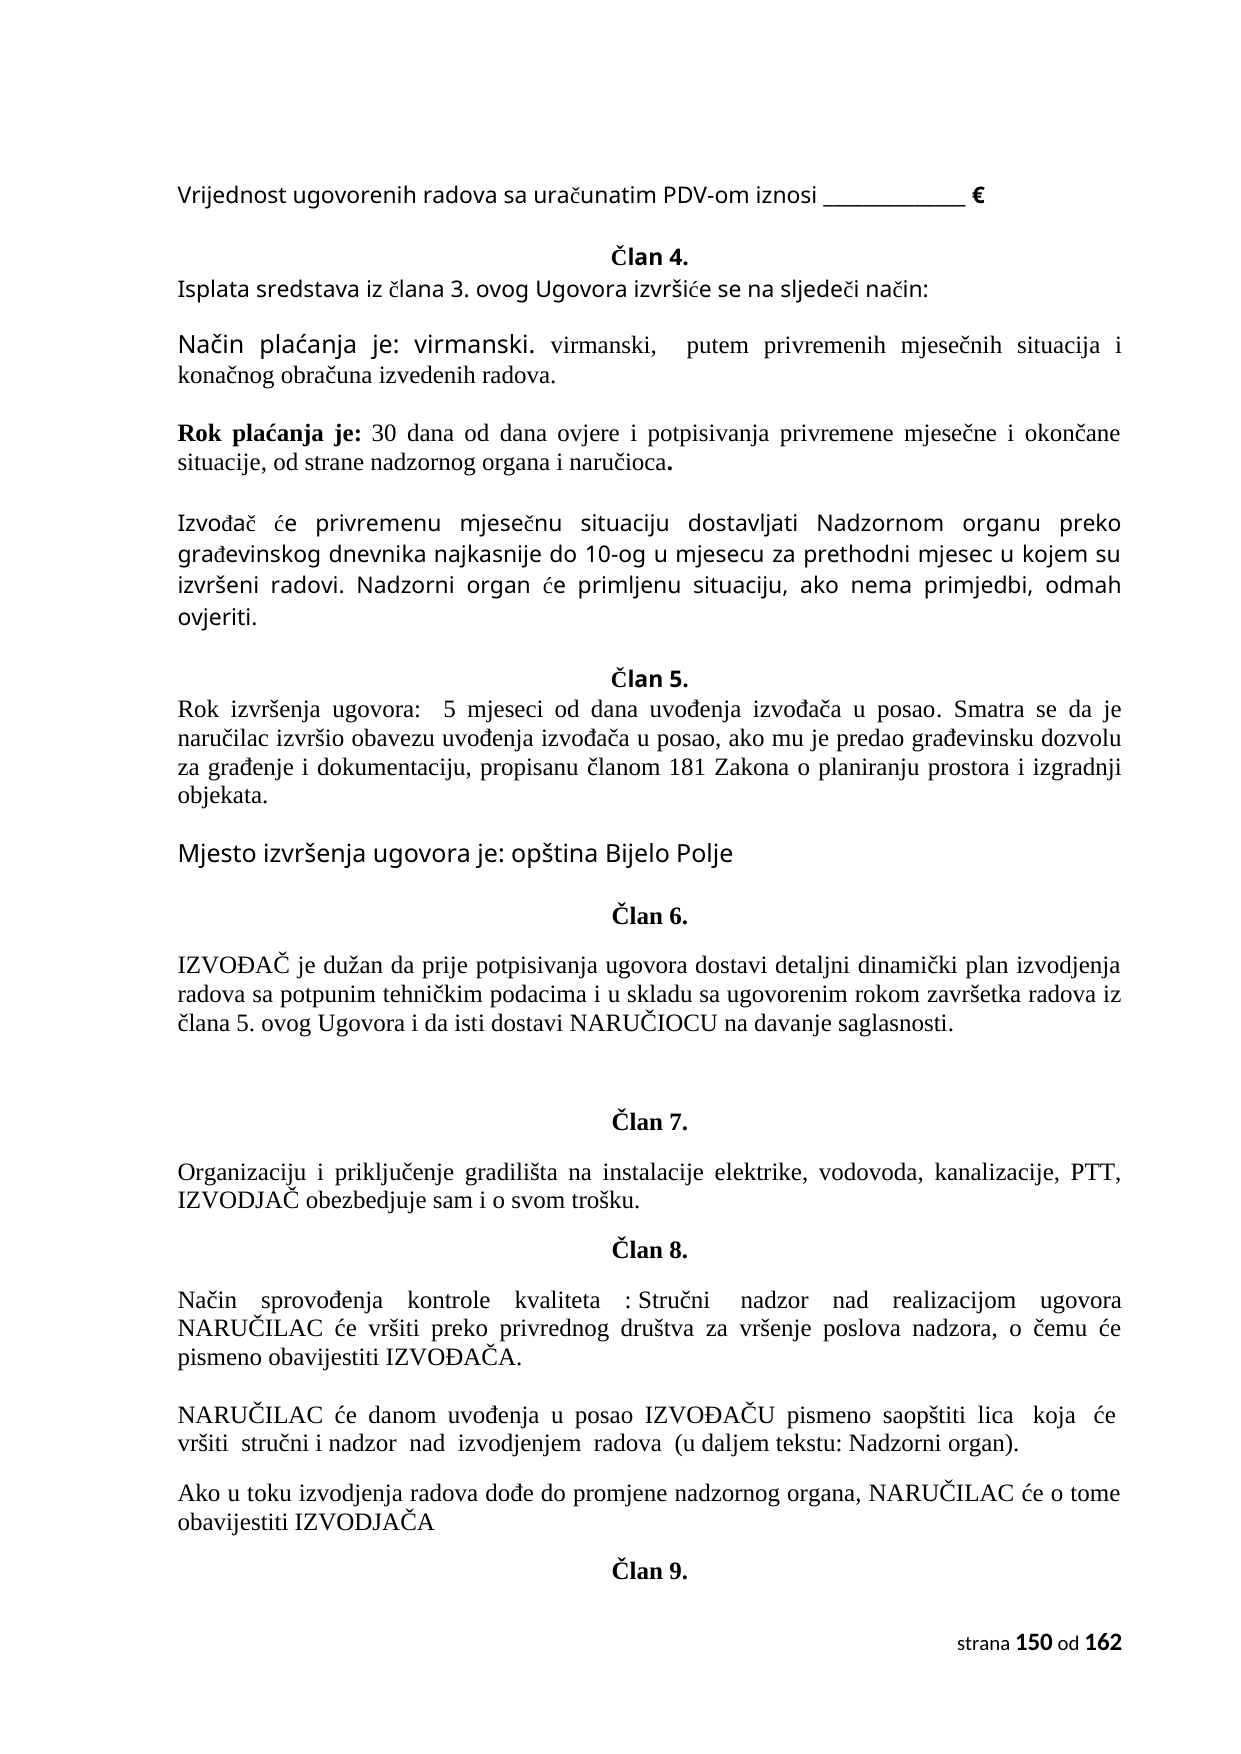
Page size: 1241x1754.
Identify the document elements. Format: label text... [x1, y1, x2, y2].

text Način plaćanja je: virmanski. virmanski, putem privremenih mjesečnih situacija i konačnog obračuna izvedenih radova. [177, 327, 1122, 389]
text Rok plaćanja je: 30 dana od dana ovjere i potpisivanja privremene mjesečne i okončane situacije, od strane nadzornog organa i naručioca. [177, 418, 1122, 476]
text Član 6. [177, 901, 1122, 930]
text Član 7. [177, 1107, 1122, 1136]
text Isplata sredstava iz člana 3. ovog Ugovora izvršiće se na sljedeči način: [177, 273, 1122, 304]
text Član 8. [177, 1235, 1122, 1264]
text Način sprovođenja kontrole kvaliteta : Stručni nadzor nad realizacijom ugovora NARUČILAC će vršiti preko privrednog društva za vršenje poslova nadzora, o čemu će pismeno obavijestiti IZVOĐAČA. [177, 1285, 1122, 1371]
text Izvođač će privremenu mjesečnu situaciju dostavljati Nadzornom organu preko građevinskog dnevnika najkasnije do 10-og u mjesecu za prethodni mjesec u kojem su izvršeni radovi. Nadzorni organ će primljenu situaciju, ako nema primjedbi, odmah ovjeriti. [177, 507, 1122, 632]
text Član 4. [177, 241, 1122, 273]
text IZVOĐAČ je dužan da prije potpisivanja ugovora dostavi detaljni dinamički plan izvodjenja radova sa potpunim tehničkim podacima i u skladu sa ugovorenim rokom završetka radova iz člana 5. ovog Ugovora i da isti dostavi NARUČIOCU na davanje saglasnosti. [177, 951, 1122, 1037]
text Vrijednost ugovorenih radova sa uračunatim PDV-om iznosi ______________ € [177, 179, 1122, 210]
text Član 5. [177, 663, 1122, 694]
text Ako u toku izvodjenja radova dođe do promjene nadzornog organa, NARUČILAC će o tome obavijestiti IZVODJAČA [177, 1478, 1122, 1536]
text Rok izvršenja ugovora: 5 mjeseci od dana uvođenja izvođača u posao. Smatra se da je naručilac izvršio obavezu uvođenja izvođača u posao, ako mu je predao građevinsku dozvolu za građenje i dokumentaciju, propisanu članom 181 Zakona o planiranju prostora i izgradnji objekata. [177, 694, 1122, 809]
text NARUČILAC će danom uvođenja u posao IZVOĐAČU pismeno saopštiti lica koja će vršiti stručni i nadzor nad izvodjenjem radova (u daljem tekstu: Nadzorni organ). [177, 1400, 1122, 1457]
text Mjesto izvršenja ugovora je: opština Bijelo Polje [177, 836, 1122, 870]
text Organizaciju i priključenje gradilišta na instalacije elektrike, vodovoda, kanalizacije, PTT, IZVODJAČ obezbedjuje sam i o svom trošku. [177, 1157, 1122, 1214]
text Član 9. [177, 1556, 1122, 1585]
